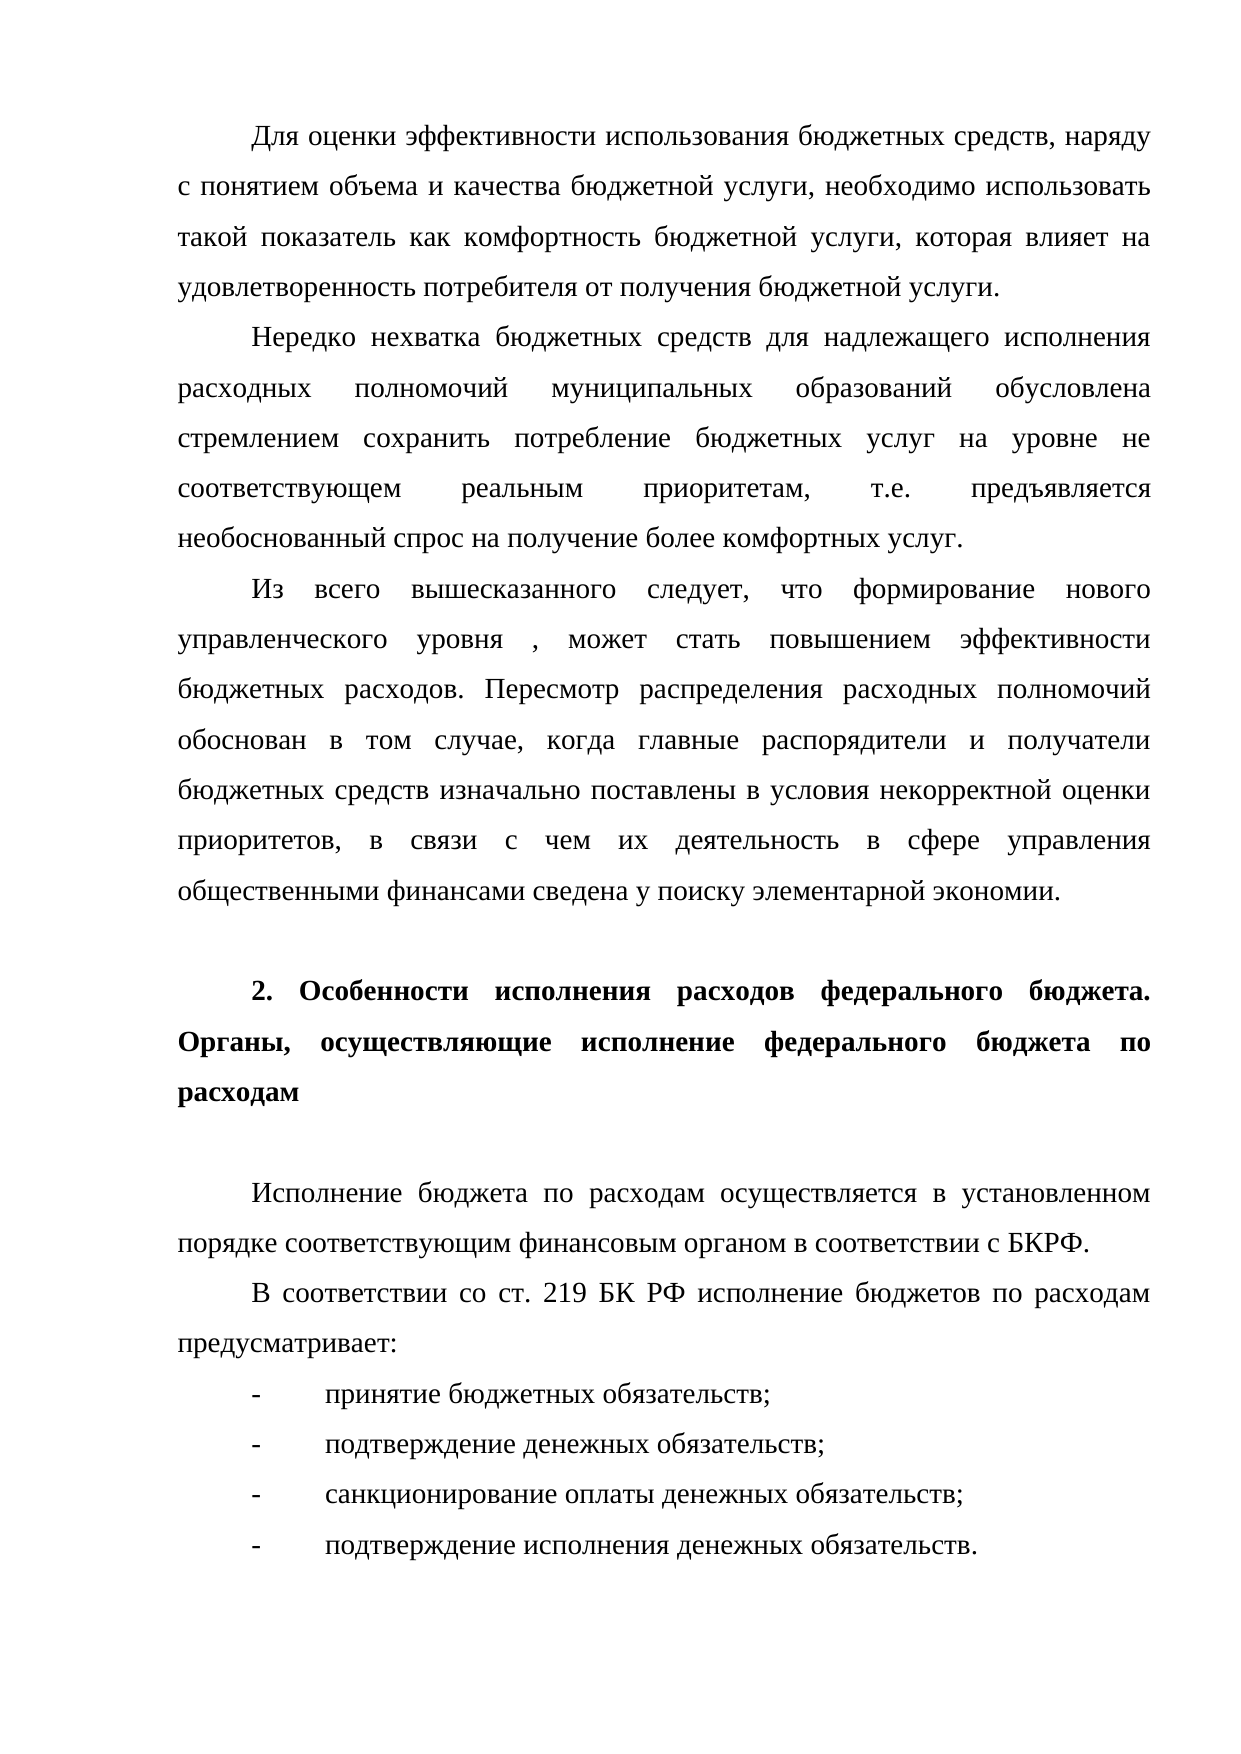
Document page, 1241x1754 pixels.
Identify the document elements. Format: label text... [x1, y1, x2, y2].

text В соответствии со ст. 219 БК РФ исполнение бюджетов по расходам предусматривает: [177, 1275, 1152, 1359]
list принятие бюджетных обязательств; [177, 1376, 1152, 1409]
text 2. Особенности исполнения расходов федерального бюджета. Органы, осуществляющие исполнение федерального бюджета по расходам [177, 973, 1152, 1108]
text Из всего вышесказанного следует, что формирование нового управленческого уровня , может стать повышением эффективности бюджетных расходов. Пересмотр распределения расходных полномочий обоснован в том случае, когда главные распорядители и получатели бюджетных средств изначально поставлены в условия некорректной оценки приоритетов, в связи с чем их деятельность в сфере управления общественными финансами сведена у поиску элементарной экономии. [177, 571, 1152, 906]
text Нередко нехватка бюджетных средств для надлежащего исполнения расходных полномочий муниципальных образований обусловлена стремлением сохранить потребление бюджетных услуг на уровне не соответствующем реальным приоритетам, т.е. предъявляется необоснованный спрос на получение более комфортных услуг. [177, 319, 1152, 554]
text Исполнение бюджета по расходам осуществляется в установленном порядке соответствующим финансовым органом в соответствии с БКРФ. [177, 1175, 1152, 1258]
list подтверждение денежных обязательств; [177, 1426, 1152, 1460]
list санкционирование оплаты денежных обязательств; [177, 1477, 1152, 1510]
list подтверждение исполнения денежных обязательств. [177, 1527, 1152, 1560]
text Для оценки эффективности использования бюджетных средств, наряду с понятием объема и качества бюджетной услуги, необходимо использовать такой показатель как комфортность бюджетной услуги, которая влияет на удовлетворенность потребителя от получения бюджетной услуги. [177, 118, 1152, 303]
